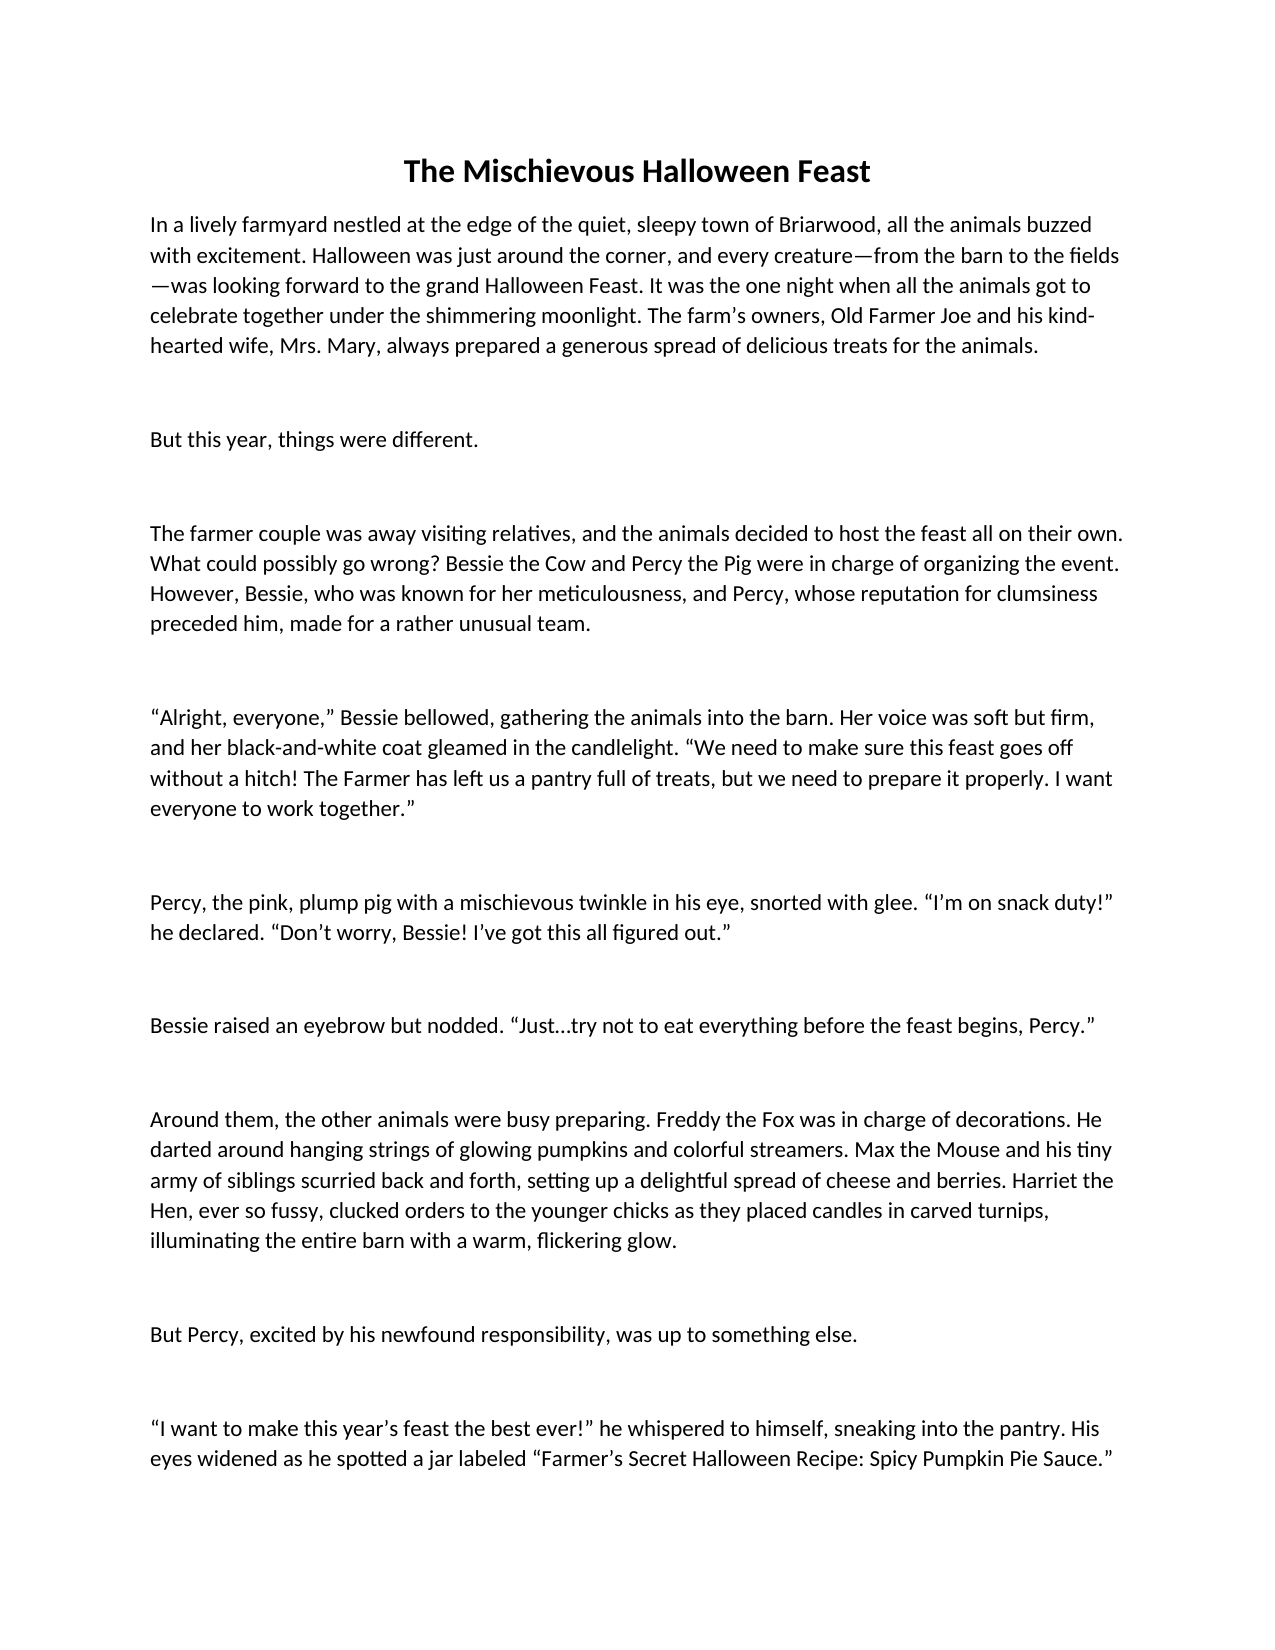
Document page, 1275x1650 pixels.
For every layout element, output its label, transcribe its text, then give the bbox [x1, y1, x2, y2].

text Bessie raised an eyebrow but nodded. “Just…try not to eat everything before the feast begins, Percy.” [150, 1012, 1125, 1040]
text But this year, things were different. [150, 425, 1125, 453]
text In a lively farmyard nestled at the edge of the quiet, sleepy town of Briarwood, all the animals buzzed with excitement. Halloween was just around the corner, and every creature—from the barn to the fields—was looking forward to the grand Halloween Feast. It was the one night when all the animals got to celebrate together under the shimmering moonlight. The farm’s owners, Old Farmer Joe and his kind-hearted wife, Mrs. Mary, always prepared a generous spread of delicious treats for the animals. [150, 211, 1125, 359]
text The Mischievous Halloween Feast [150, 150, 1125, 191]
text Percy, the pink, plump pig with a mischievous twinkle in his eye, snorted with glee. “I’m on snack duty!” he declared. “Don’t worry, Bessie! I’ve got this all figured out.” [150, 888, 1125, 946]
text The farmer couple was away visiting relatives, and the animals decided to host the feast all on their own. What could possibly go wrong? Bessie the Cow and Percy the Pig were in charge of organizing the event. However, Bessie, who was known for her meticulousness, and Percy, whose reputation for clumsiness preceded him, made for a rather unusual team. [150, 519, 1125, 638]
text “Alright, everyone,” Bessie bellowed, gathering the animals into the barn. Her voice was soft but firm, and her black-and-white coat gleamed in the candlelight. “We need to make sure this feast goes off without a hitch! The Farmer has left us a pantry full of treats, but we need to prepare it properly. I want everyone to work together.” [150, 703, 1125, 822]
text But Percy, excited by his newfound responsibility, was up to something else. [150, 1320, 1125, 1348]
text Around them, the other animals were busy preparing. Freddy the Fox was in charge of decorations. He darted around hanging strings of glowing pumpkins and colorful streamers. Max the Mouse and his tiny army of siblings scurried back and forth, setting up a delightful spread of cheese and berries. Harriet the Hen, ever so fussy, clucked orders to the younger chicks as they placed candles in carved turnips, illuminating the entire barn with a warm, flickering glow. [150, 1105, 1125, 1254]
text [150, 1414, 1125, 1472]
